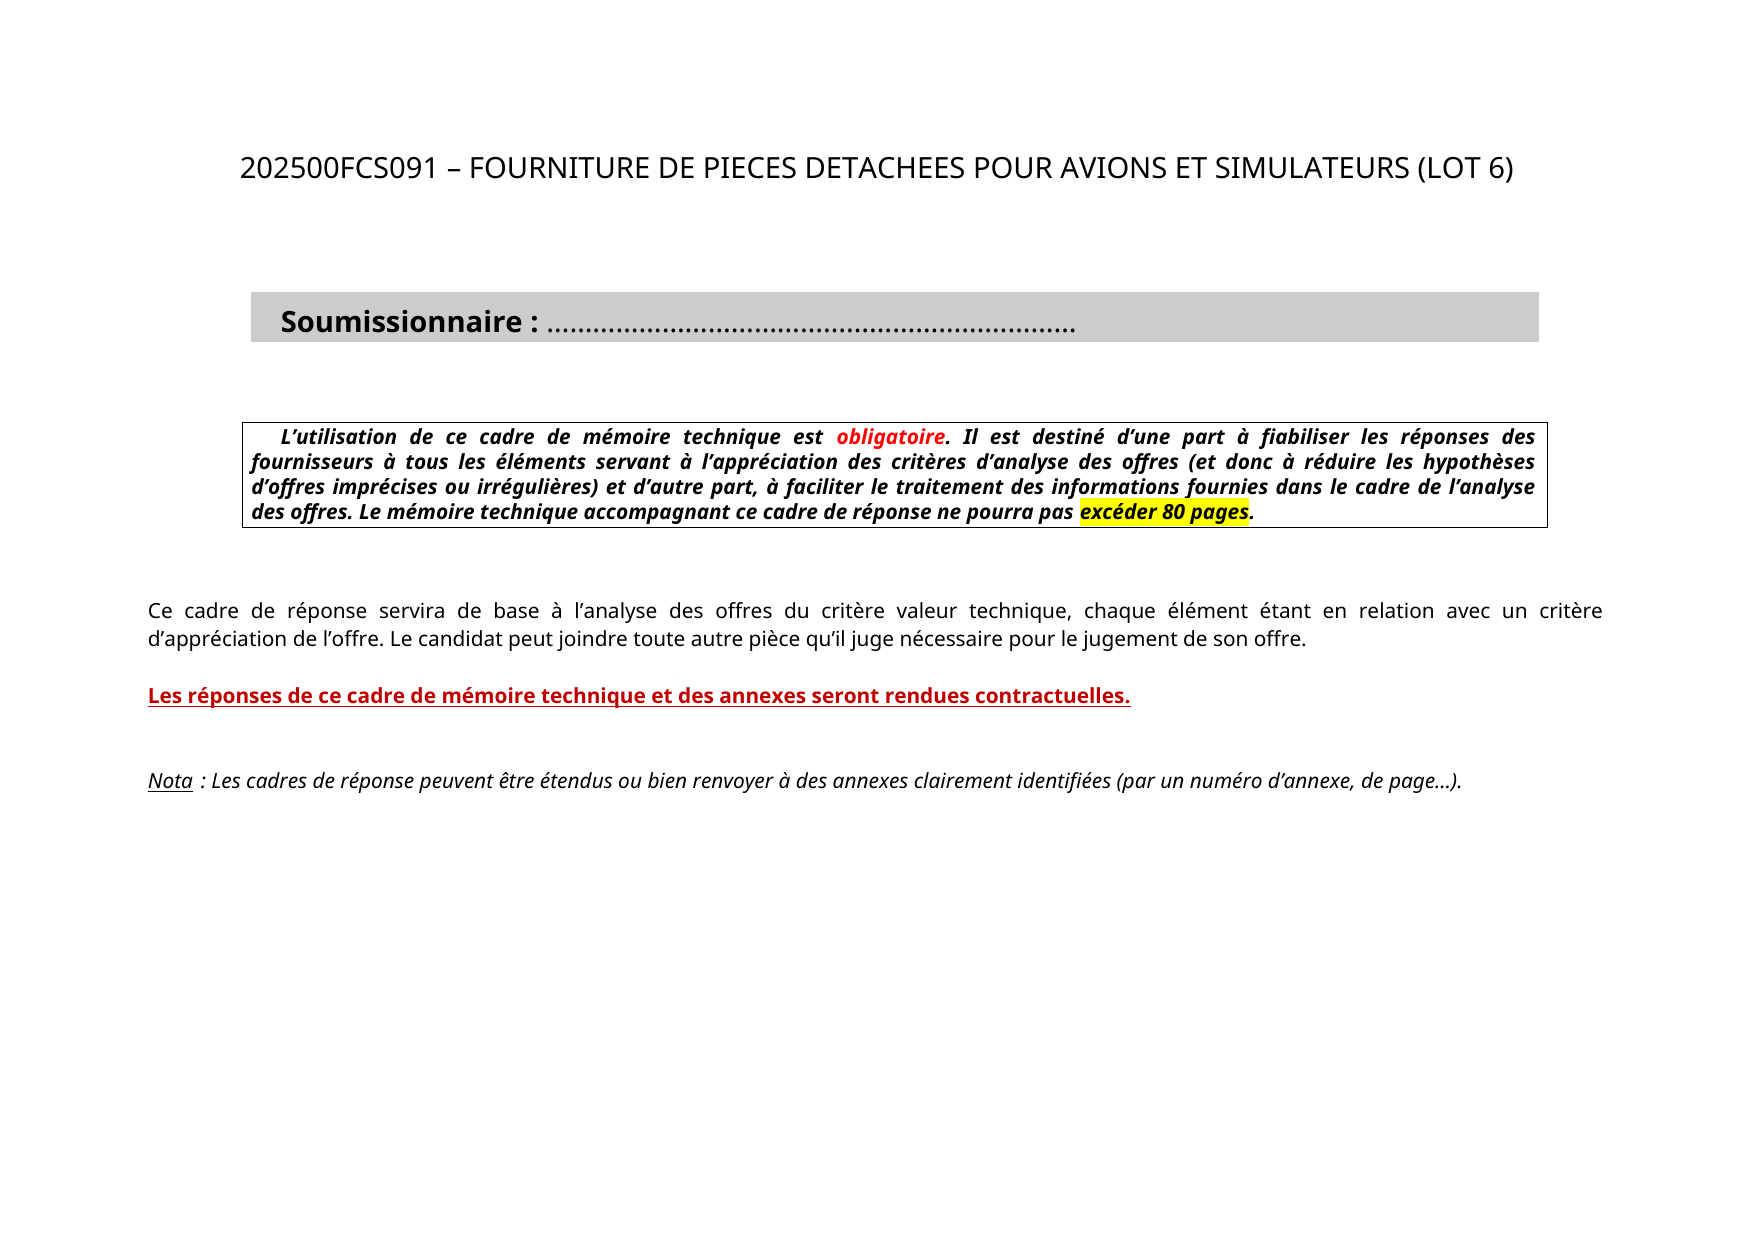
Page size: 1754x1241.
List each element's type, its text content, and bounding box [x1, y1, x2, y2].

text Nota : Les cadres de réponse peuvent être étendus ou bien renvoyer à des annexes clairement identifiées (par un numéro d’annexe, de page…). [148, 767, 1606, 795]
text Ce cadre de réponse servira de base à l’analyse des offres du critère valeur technique, chaque élément étant en relation avec un critère d’appréciation de l’offre. Le candidat peut joindre toute autre pièce qu’il juge nécessaire pour le jugement de son offre. [148, 596, 1606, 653]
text 202500FCS091 – FOURNITURE DE PIECES DETACHEES POUR AVIONS ET SIMULATEURS (LOT 6) [148, 148, 1606, 187]
text L’utilisation de ce cadre de mémoire technique est obligatoire. Il est destiné d’une part à fiabiliser les réponses des fournisseurs à tous les éléments servant à l’appréciation des critères d’analyse des offres (et donc à réduire les hypothèses d’offres imprécises ou irrégulières) et d’autre part, à faciliter le traitement des informations fournies dans le cadre de l’analyse des offres. Le mémoire technique accompagnant ce cadre de réponse ne pourra pas excéder 80 pages. [243, 423, 1547, 527]
text Les réponses de ce cadre de mémoire technique et des annexes seront rendues contractuelles. [148, 681, 1606, 710]
subtitle Soumissionnaire : …………………………………………………………… [251, 292, 1539, 342]
